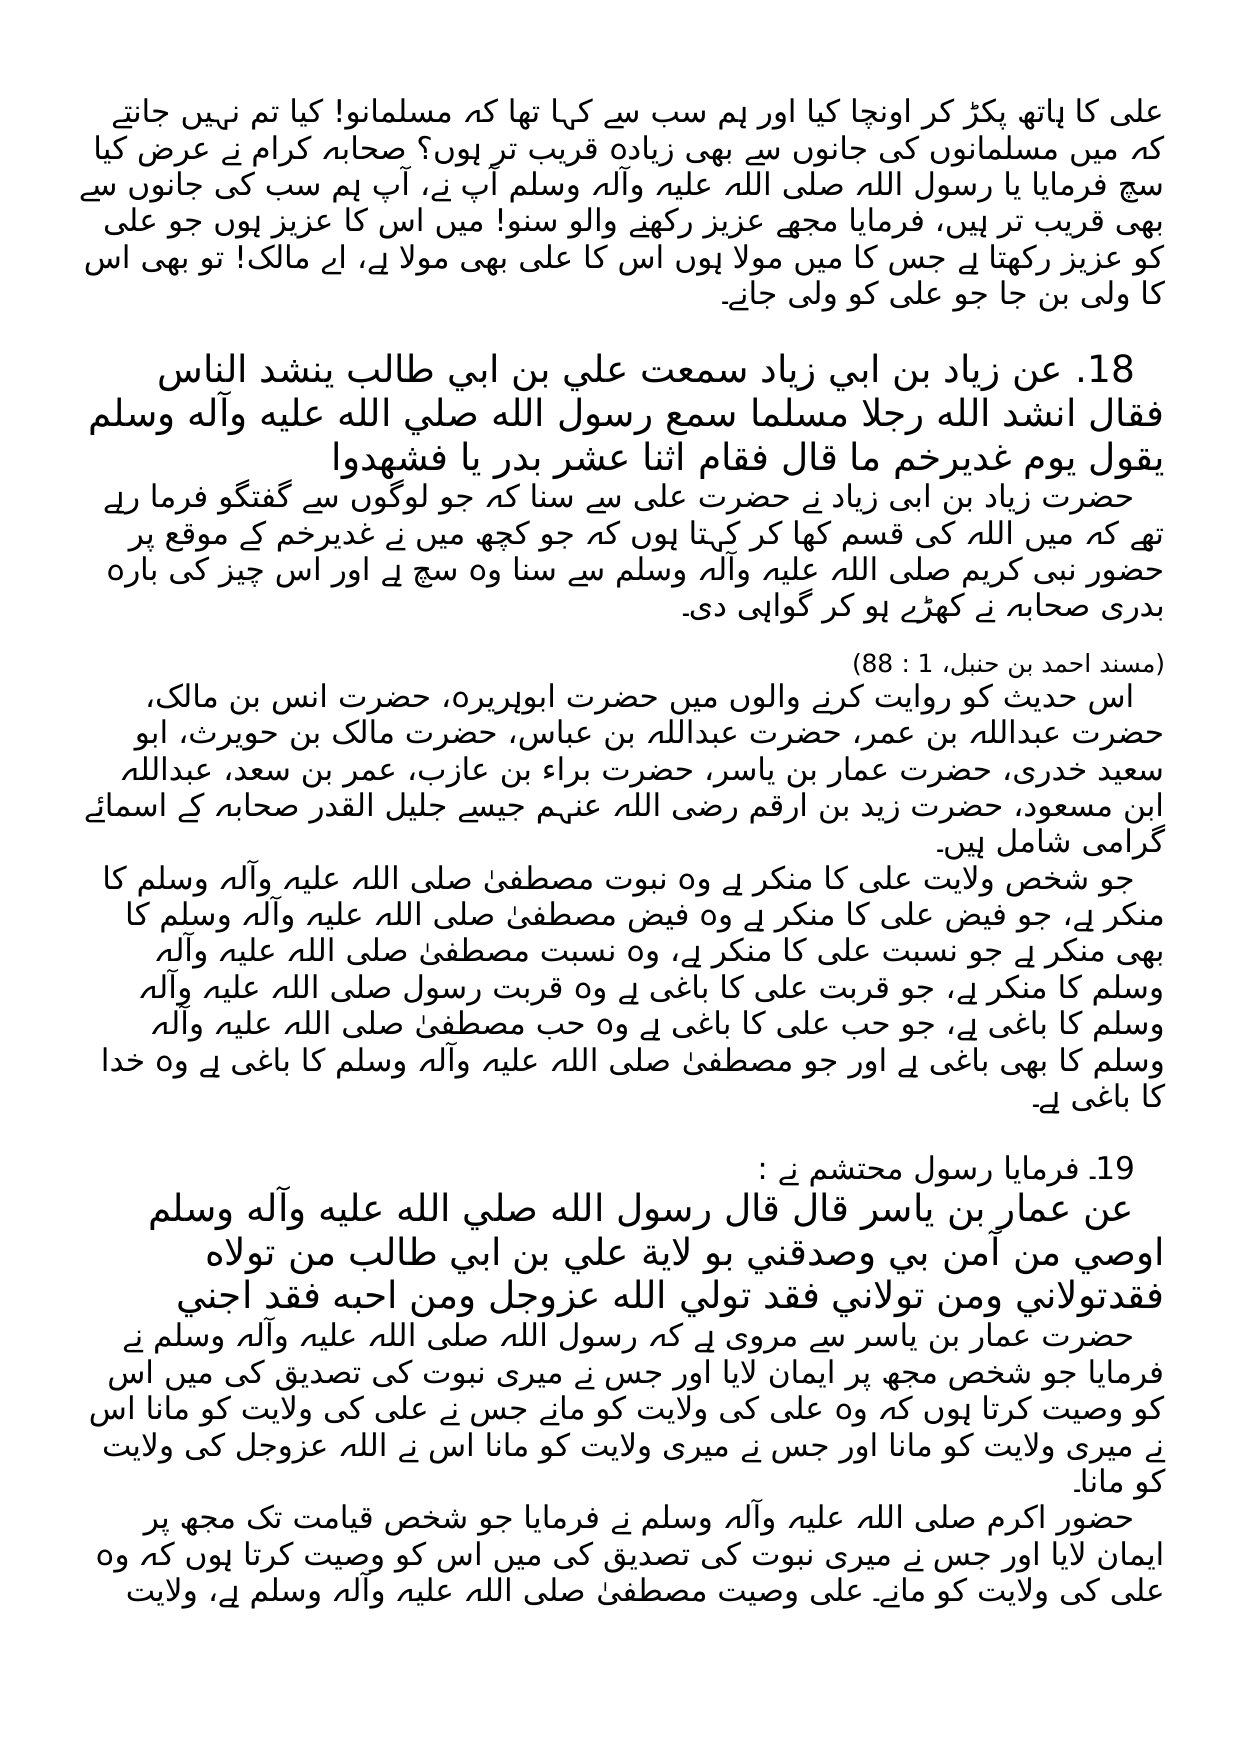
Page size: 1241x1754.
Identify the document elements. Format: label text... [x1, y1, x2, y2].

text حضرت عمار بن یاسر سے مروی ہے کہ رسول اللہ صلی اللہ علیہ وآلہ وسلم نے فرمایا جو شخص مجھ پر ایمان لایا اور جس نے میری نبوت کی تصدیق کی میں اس کو وصیت کرتا ہوں کہ وہ علی کی ولایت کو مانے جس نے علی کی ولایت کو مانا اس نے میری ولایت کو مانا اور جس نے میری ولایت کو مانا اس نے اللہ عزوجل کی ولایت کو مانا۔ [75, 1318, 1165, 1499]
text 19۔ فرمایا رسول محتشم نے : [75, 1151, 1165, 1187]
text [75, 94, 1165, 312]
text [75, 1499, 1165, 1609]
text اس حدیث کو روایت کرنے والوں میں حضرت ابوہریرہ، حضرت انس بن مالک، حضرت عبداللہ بن عمر، حضرت عبداللہ بن عباس، حضرت مالک بن حویرث، ابو سعید خدری، حضرت عمار بن یاسر، حضرت براء بن عازب، عمر بن سعد، عبداللہ ابن مسعود، حضرت زید بن ارقم رضی اللہ عنہم جیسے جلیل القدر صحابہ کے اسمائے گرامی شامل ہیں۔ [75, 678, 1165, 860]
text جو شخص ولایت علی کا منکر ہے وہ نبوت مصطفیٰ صلی اللہ علیہ وآلہ وسلم کا منکر ہے، جو فیض علی کا منکر ہے وہ فیض مصطفیٰ صلی اللہ علیہ وآلہ وسلم کا بھی منکر ہے جو نسبت علی کا منکر ہے، وہ نسبت مصطفیٰ صلی اللہ علیہ وآلہ وسلم کا منکر ہے، جو قربت علی کا باغی ہے وہ قربت رسول صلی اللہ علیہ وآلہ وسلم کا باغی ہے، جو حب علی کا باغی ہے وہ حب مصطفیٰ صلی اللہ علیہ وآلہ وسلم کا بھی باغی ہے اور جو مصطفیٰ صلی اللہ علیہ وآلہ وسلم کا باغی ہے وہ خدا کا باغی ہے۔ [75, 860, 1165, 1114]
text 18. عن زياد بن ابي زياد سمعت علي بن ابي طالب ينشد الناس فقال انشد الله رجلا مسلما سمع رسول الله صلي الله عليه وآله وسلم يقول يوم غديرخم ما قال فقام اثنا عشر بدر يا فشهدوا [75, 348, 1165, 479]
text (مسند احمد بن حنبل، 1 : 88) [75, 649, 1165, 678]
text عن عمار بن ياسر قال قال رسول الله صلي الله عليه وآله وسلم اوصي من آمن بي وصدقني بو لاية علي بن ابي طالب من تولاه فقدتولاني ومن تولاني فقد تولي الله عزوجل ومن احبه فقد اجني [75, 1187, 1165, 1318]
text حضرت زیاد بن ابی زیاد نے حضرت علی سے سنا کہ جو لوگوں سے گفتگو فرما رہے تھے کہ میں اللہ کی قسم کھا کر کہتا ہوں کہ جو کچھ میں نے غدیرخم کے موقع پر حضور نبی کریم صلی اللہ علیہ وآلہ وسلم سے سنا وہ سچ ہے اور اس چیز کی بارہ بدری صحابہ نے کھڑے ہو کر گواہی دی۔ [75, 479, 1165, 624]
